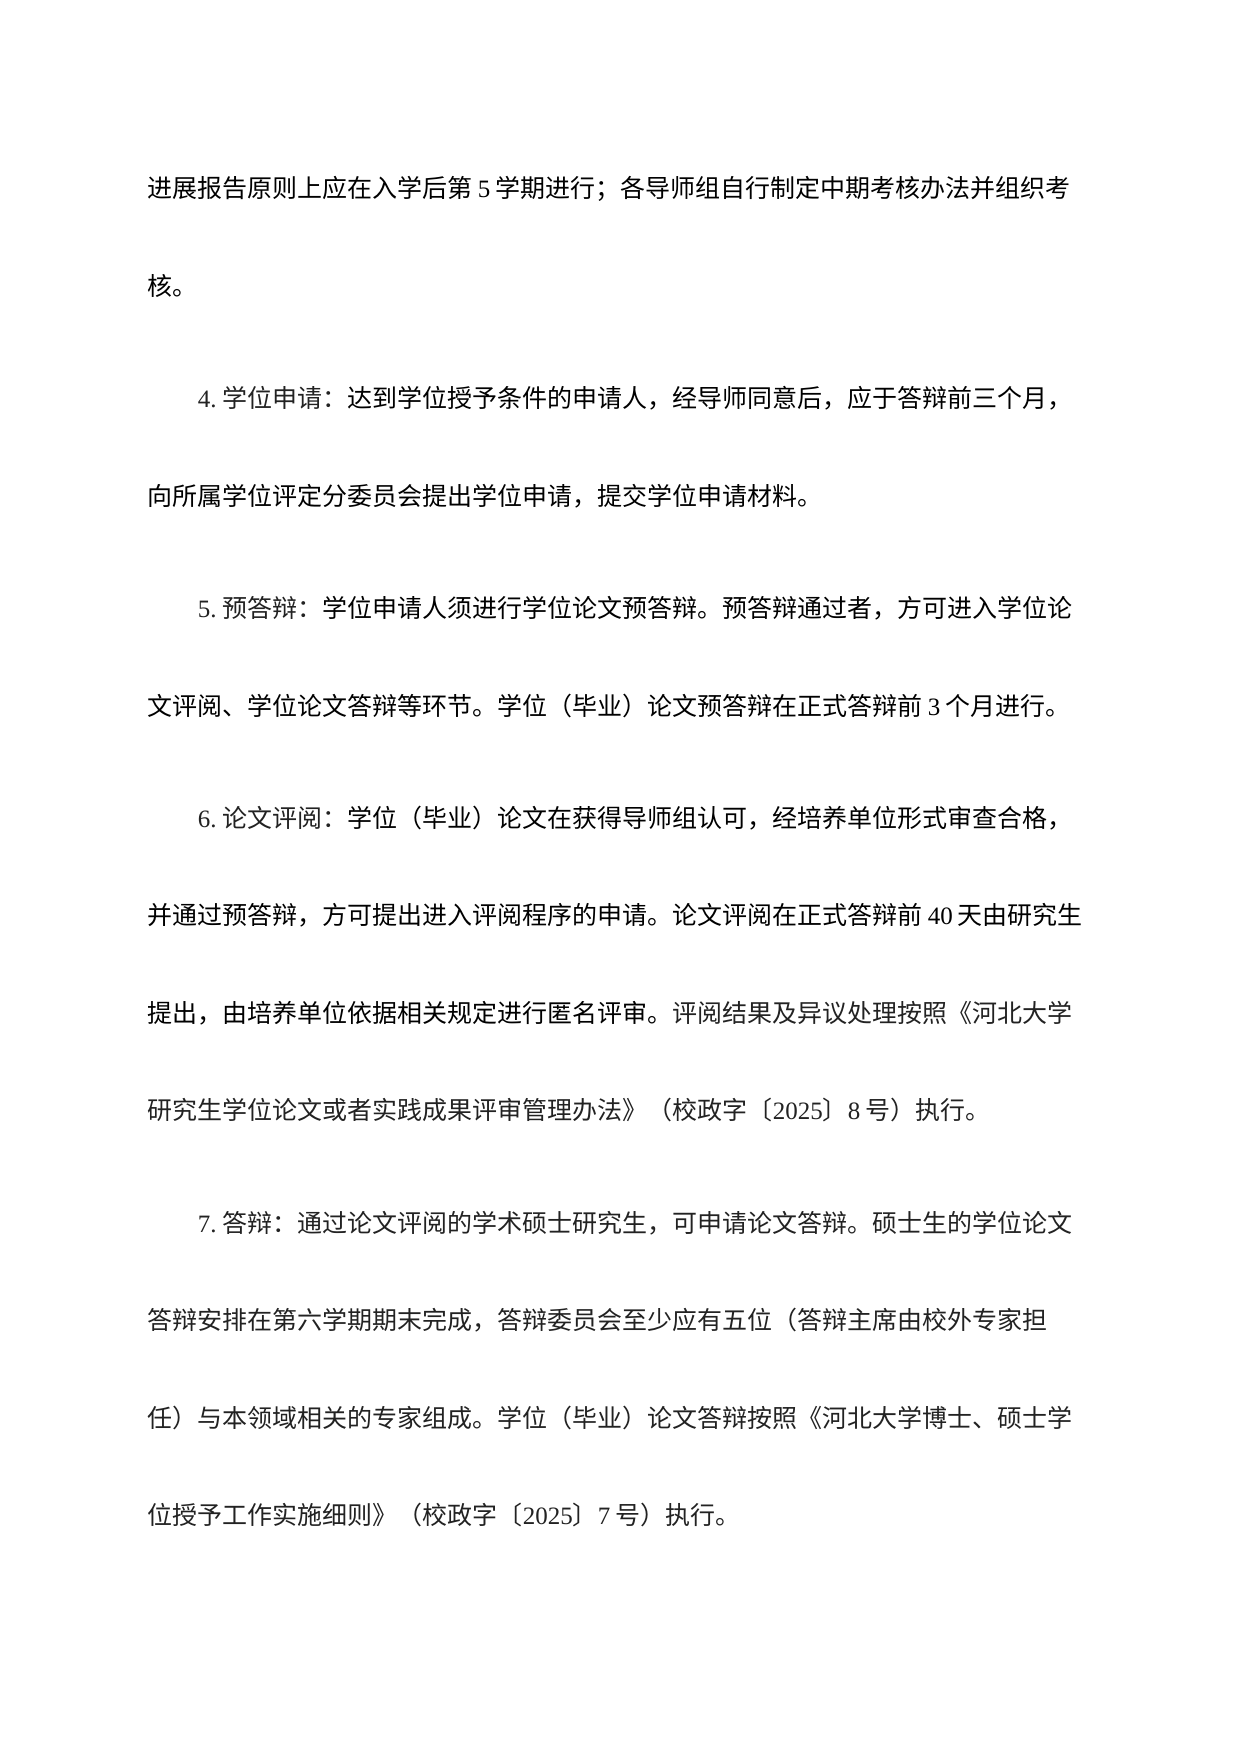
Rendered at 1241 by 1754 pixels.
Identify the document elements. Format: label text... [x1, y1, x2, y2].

text 5. 预答辩：学位申请人须进行学位论文预答辩。预答辩通过者，方可进入学位论文评阅、学位论文答辩等环节。学位（毕业）论文预答辩在正式答辩前3个月进行。 [148, 574, 1092, 737]
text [148, 154, 1092, 317]
text 7. 答辩：通过论文评阅的学术硕士研究生，可申请论文答辩。硕士生的学位论文答辩安排在第六学期期末完成，答辩委员会至少应有五位（答辩主席由校外专家担任）与本领域相关的专家组成。学位（毕业）论文答辩按照《河北大学博士、硕士学位授予工作实施细则》（校政字〔2025〕7号）执行。 [148, 1189, 1092, 1546]
text 4. 学位申请：达到学位授予条件的申请人，经导师同意后，应于答辩前三个月，向所属学位评定分委员会提出学位申请，提交学位申请材料。 [148, 364, 1092, 527]
text 6. 论文评阅：学位（毕业）论文在获得导师组认可，经培养单位形式审查合格，并通过预答辩，方可提出进入评阅程序的申请。论文评阅在正式答辩前40天由研究生提出，由培养单位依据相关规定进行匿名评审。评阅结果及异议处理按照《河北大学研究生学位论文或者实践成果评审管理办法》（校政字〔2025〕8号）执行。 [148, 784, 1092, 1141]
